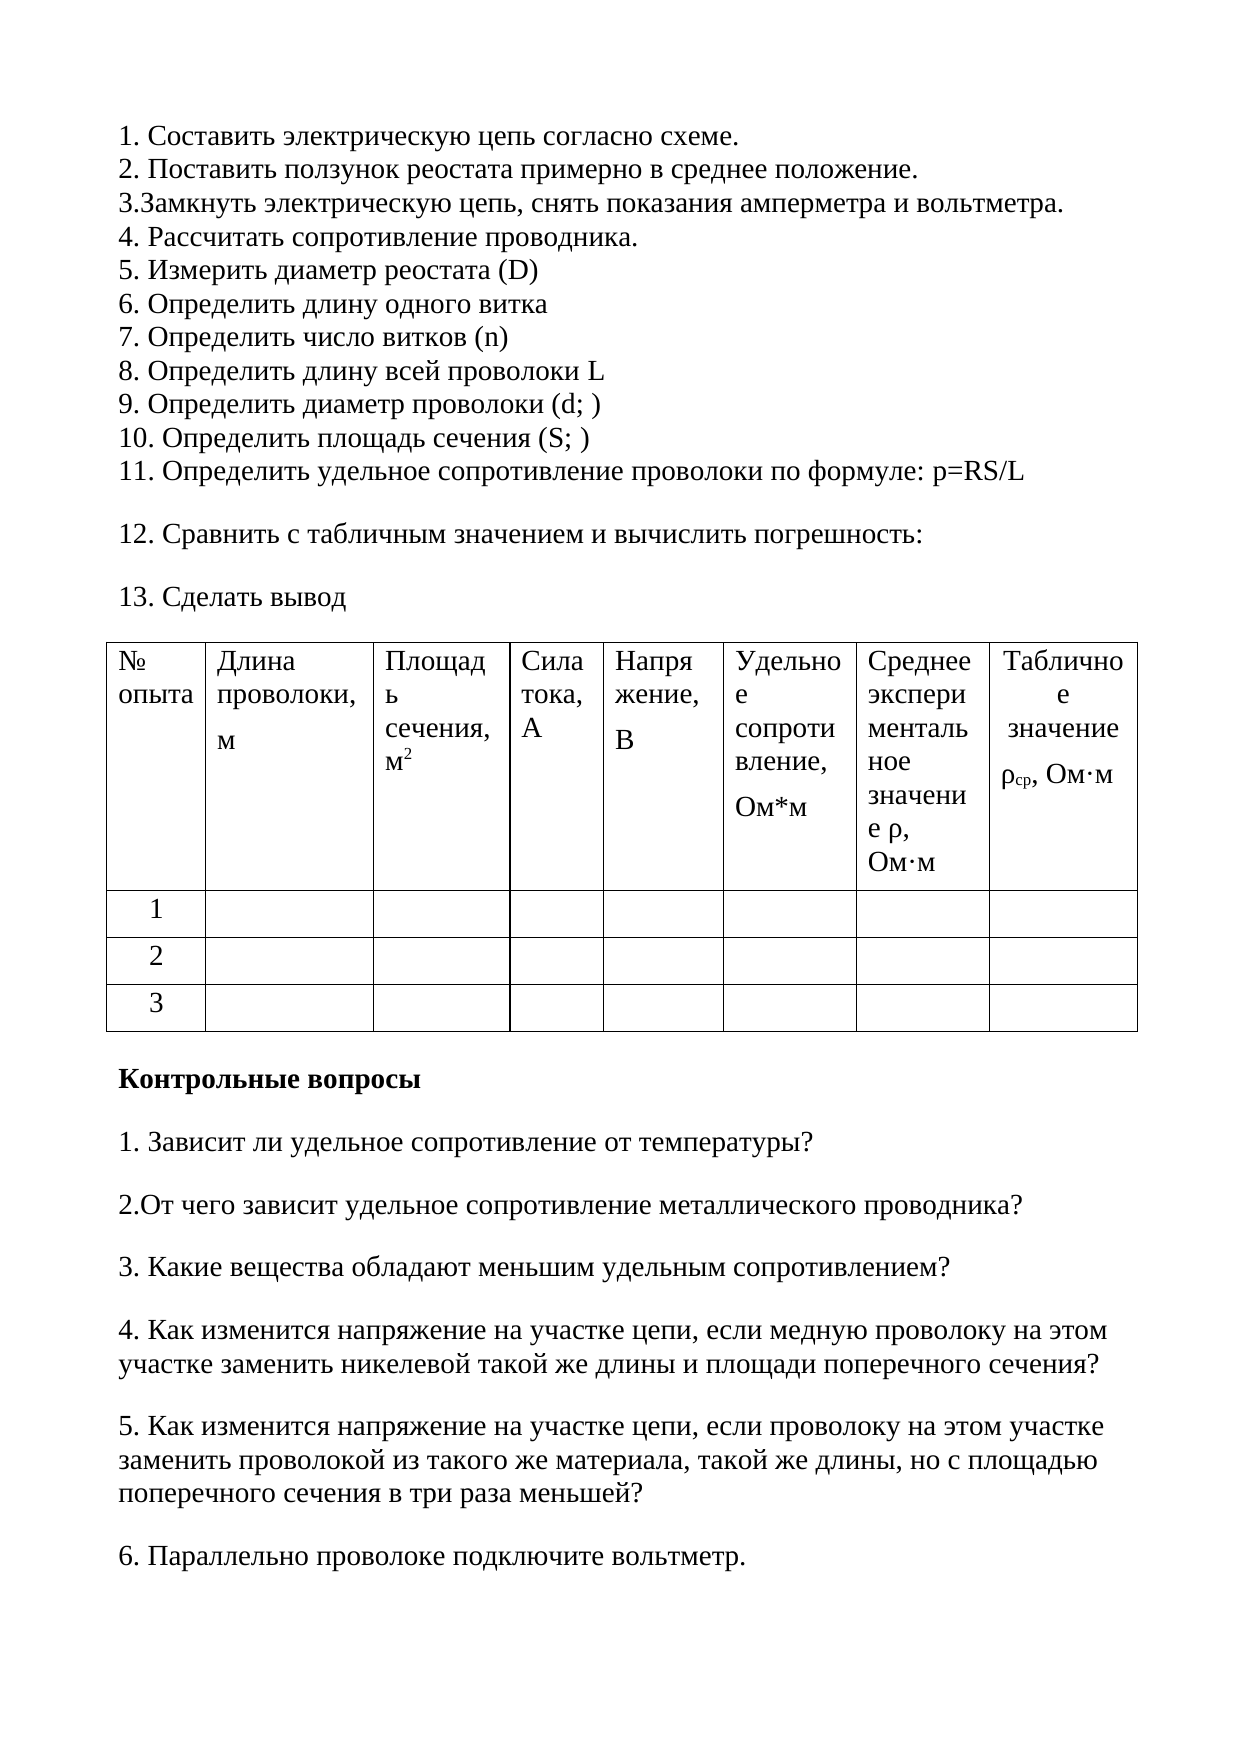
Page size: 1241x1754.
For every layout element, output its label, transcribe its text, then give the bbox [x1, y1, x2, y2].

text 2. Поставить ползунок реостата примерно в среднее положение. [118, 152, 1122, 185]
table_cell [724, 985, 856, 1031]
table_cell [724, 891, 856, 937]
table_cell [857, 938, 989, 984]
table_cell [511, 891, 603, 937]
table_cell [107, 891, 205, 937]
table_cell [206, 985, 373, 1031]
text 9. Определить диаметр проволоки (d; ) [118, 386, 1122, 420]
text 2.От чего зависит удельное сопротивление металлического проводника? [118, 1187, 1122, 1220]
text 6. Определить длину одного витка [118, 286, 1122, 319]
text 12. Сравнить с табличным значением и вычислить погрешность: [118, 516, 1122, 550]
text 4. Как изменится напряжение на участке цепи, если медную проволоку на этом участке заменить никелевой такой же длины и площади поперечного сечения? [118, 1312, 1122, 1379]
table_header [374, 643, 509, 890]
text 3.Замкнуть электрическую цепь, снять показания амперметра и вольтметра. [118, 185, 1122, 219]
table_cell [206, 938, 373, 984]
text 5. Как изменится напряжение на участке цепи, если проволоку на этом участке заменить проволокой из такого же материала, такой же длины, но с площадью поперечного сечения в три раза меньшей? [118, 1408, 1122, 1509]
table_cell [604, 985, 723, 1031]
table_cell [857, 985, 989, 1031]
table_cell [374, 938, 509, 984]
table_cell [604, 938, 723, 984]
text 1. Зависит ли удельное сопротивление от температуры? [118, 1124, 1122, 1158]
text 11. Определить удельное сопротивление проволоки по формуле: р=RS/L [118, 453, 1122, 487]
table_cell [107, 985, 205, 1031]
text Контрольные вопросы [118, 1061, 1122, 1095]
text 10. Определить площадь сечения (S; ) [118, 420, 1122, 453]
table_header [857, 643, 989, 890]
text 5. Измерить диаметр реостата (D) [118, 252, 1122, 286]
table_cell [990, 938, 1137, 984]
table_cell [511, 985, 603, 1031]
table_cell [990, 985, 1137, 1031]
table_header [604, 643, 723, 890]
text 13. Сделать вывод [118, 579, 1122, 612]
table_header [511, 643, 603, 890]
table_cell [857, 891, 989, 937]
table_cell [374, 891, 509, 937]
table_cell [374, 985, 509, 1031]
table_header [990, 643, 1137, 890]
text 7. Определить число витков (n) [118, 319, 1122, 353]
text 6. Параллельно проволоке подключите вольтметр. [118, 1538, 1122, 1572]
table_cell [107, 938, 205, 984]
text 3. Какие вещества обладают меньшим удельным сопротивлением? [118, 1249, 1122, 1283]
text 4. Рассчитать сопротивление проводника. [118, 219, 1122, 252]
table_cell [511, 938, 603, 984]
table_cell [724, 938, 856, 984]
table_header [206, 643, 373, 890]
text 1. Составить электрическую цепь согласно схеме. [118, 118, 1122, 152]
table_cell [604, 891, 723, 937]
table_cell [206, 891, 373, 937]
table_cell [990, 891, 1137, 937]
text 8. Определить длину всей проволоки L [118, 353, 1122, 386]
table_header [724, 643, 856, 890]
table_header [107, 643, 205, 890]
